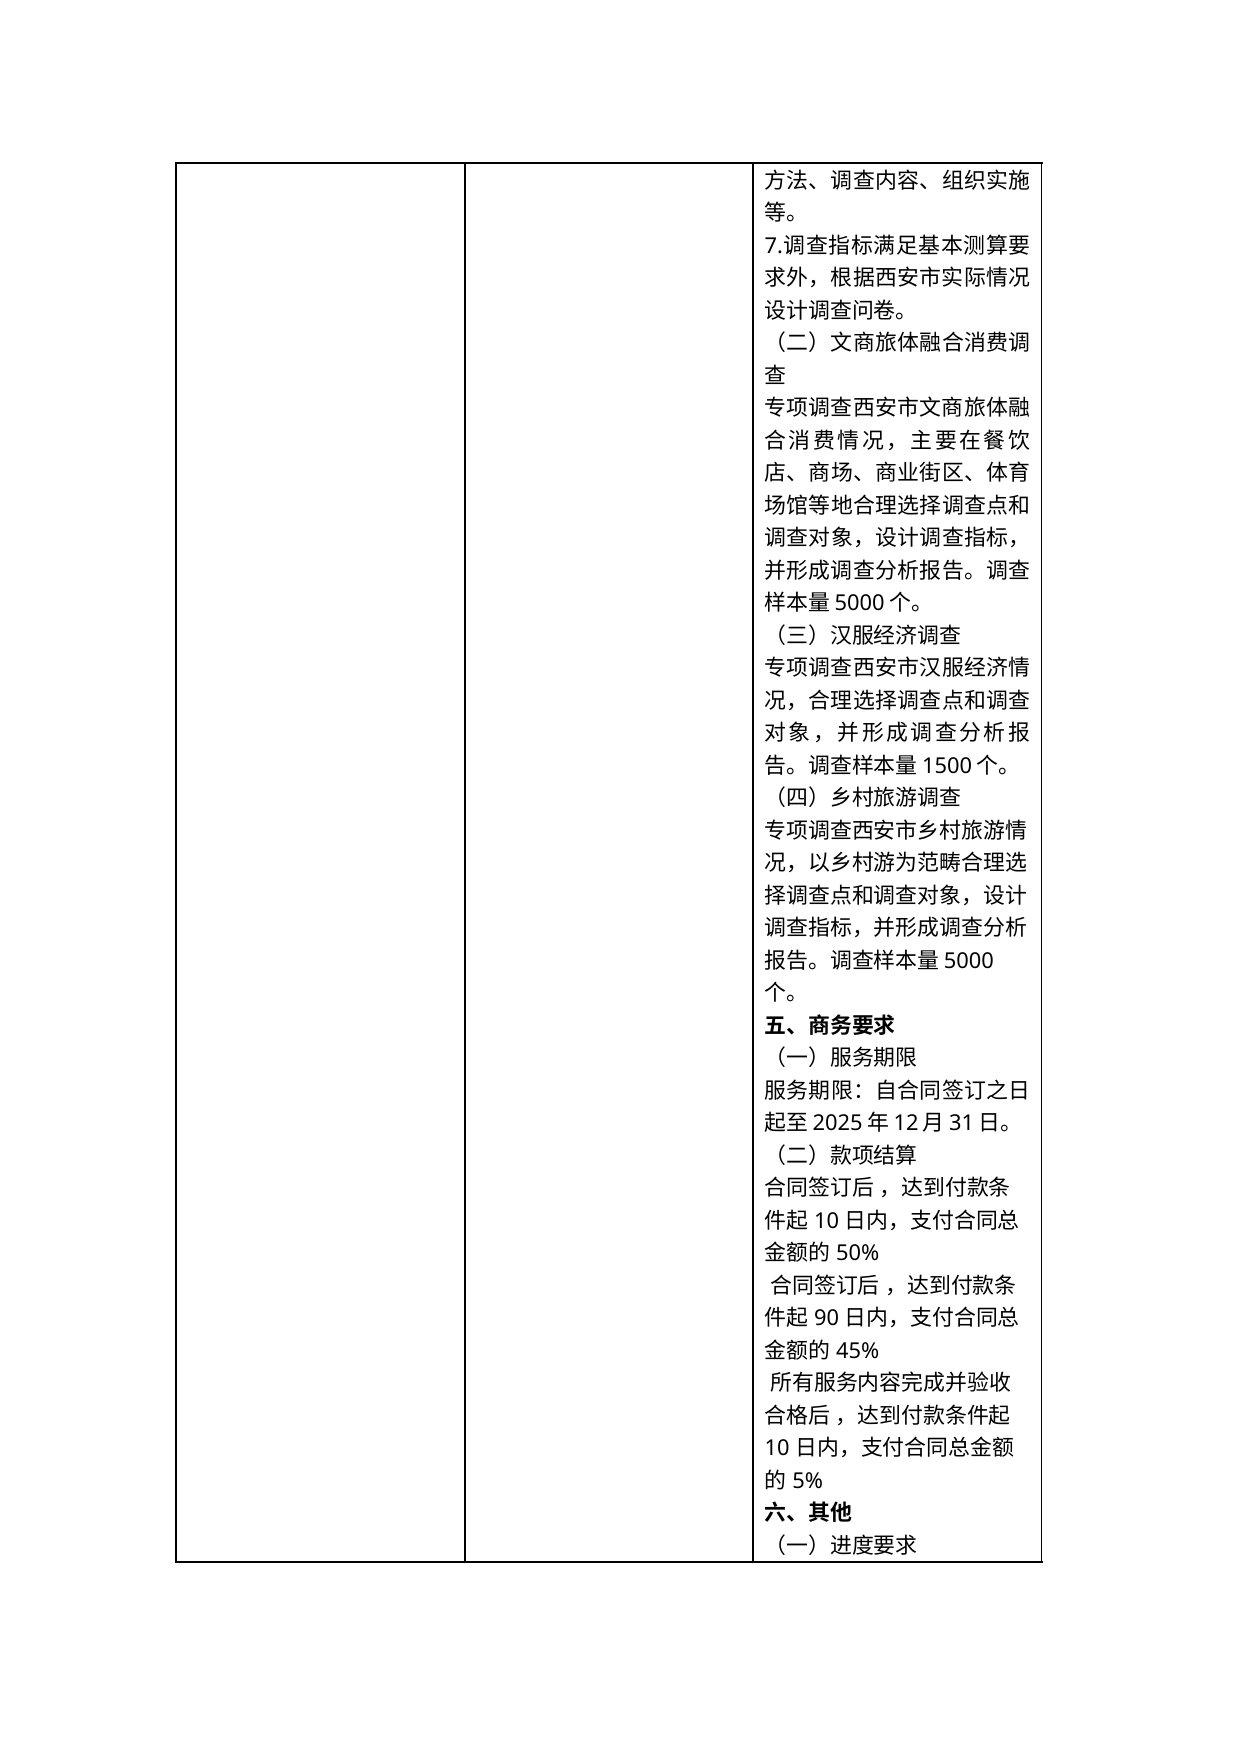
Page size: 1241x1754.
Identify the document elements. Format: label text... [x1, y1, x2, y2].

table_cell 1 [177, 164, 464, 1561]
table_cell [754, 164, 1041, 1561]
table_cell [466, 164, 752, 1561]
